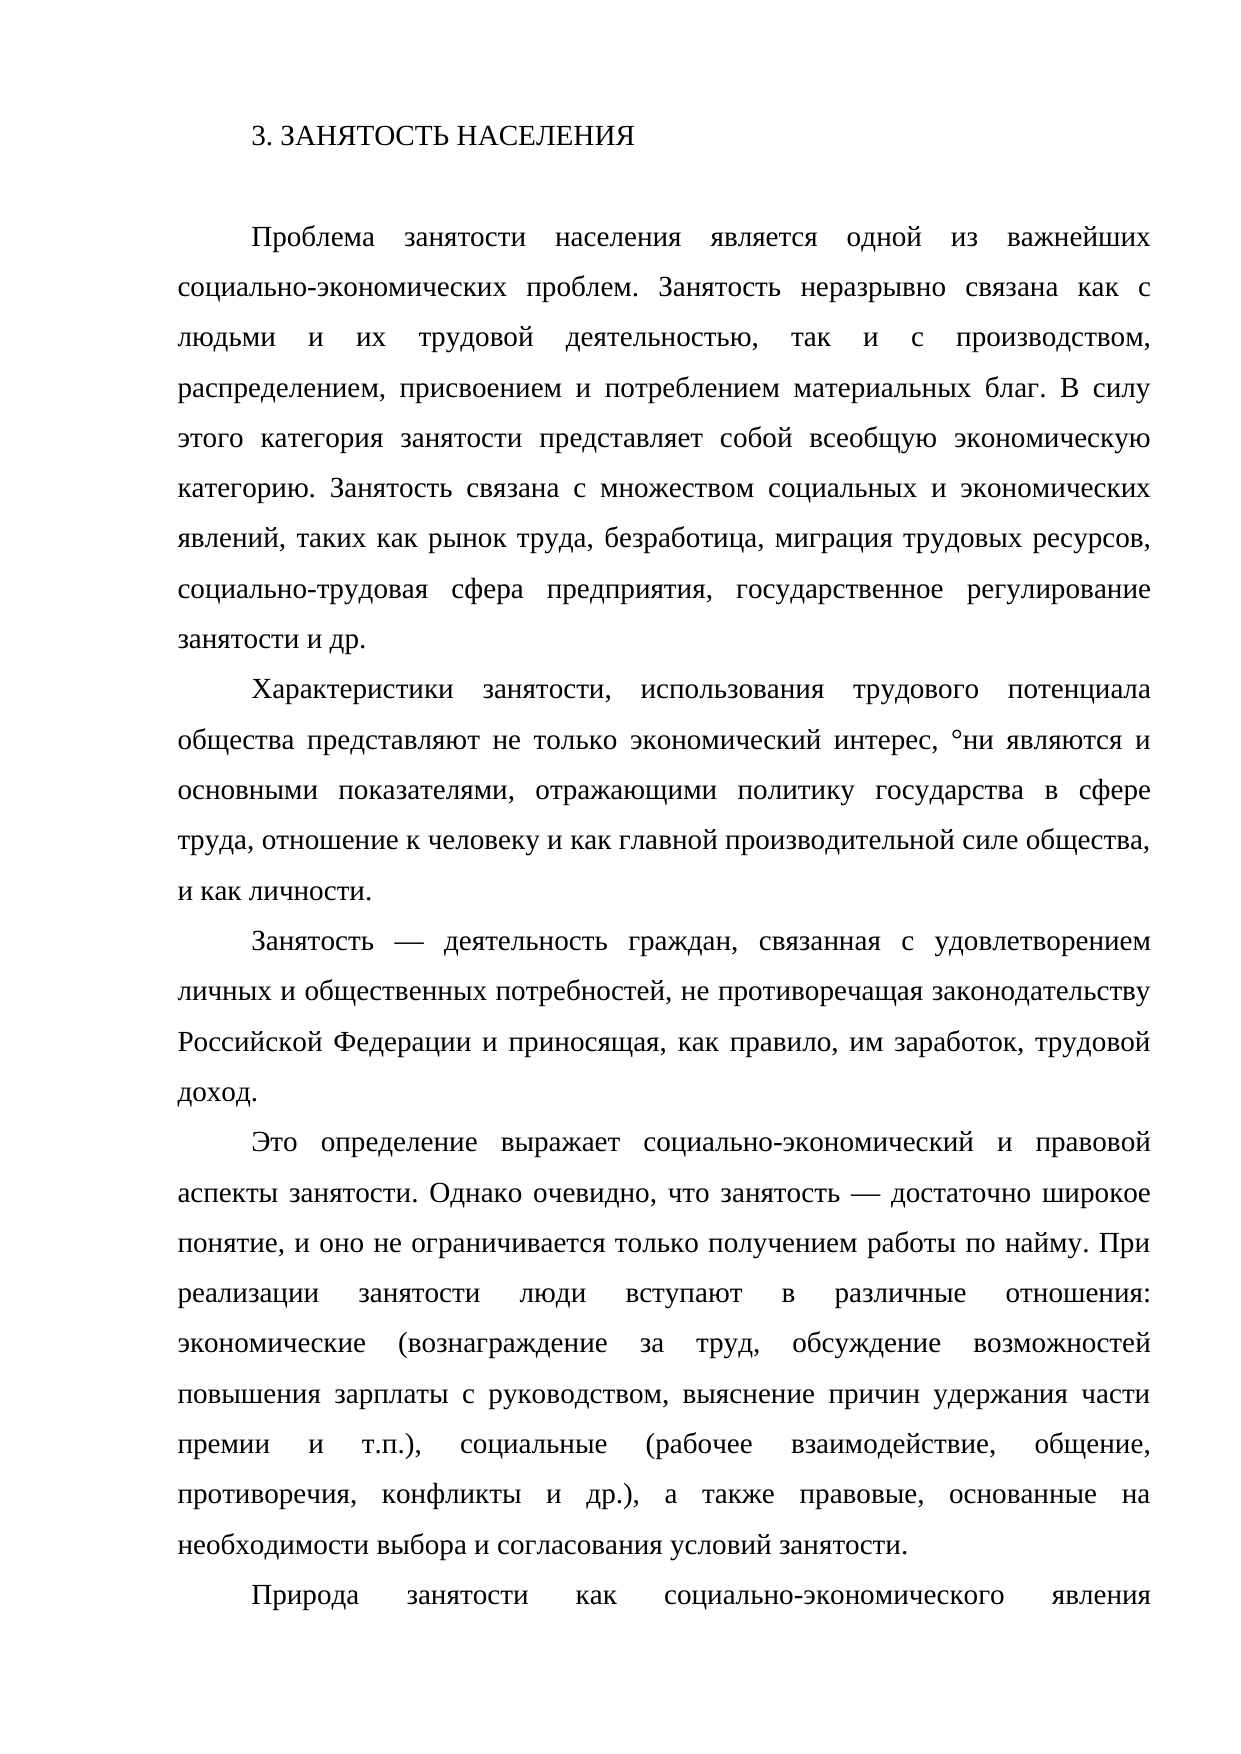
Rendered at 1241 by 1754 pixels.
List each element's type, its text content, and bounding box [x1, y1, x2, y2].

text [177, 1577, 1152, 1611]
text Характеристики занятости, использования трудового потенциала общества представляют не только экономический интерес, °ни являются и основными показателями, отражающими политику государства в сфере труда, отношение к человеку и как главной производительной силе общества, и как личности. [177, 672, 1152, 906]
text Это определение выражает социально-экономический и правовой аспекты занятости. Однако очевидно, что занятость — достаточно широкое понятие, и оно не ограничивается только получением работы по найму. При реализации занятости люди вступают в различные отношения: экономические (вознаграждение за труд, обсуждение возможностей повышения зарплаты с руководством, выяснение причин удержания части премии и т.п.), социальные (рабочее взаимодействие, общение, противоречия, конфликты и др.), а также правовые, основанные на необходимости выбора и согласования условий занятости. [177, 1124, 1152, 1560]
text Занятость — деятельность граждан, связанная с удовлетворением личных и общественных потребностей, не противоречащая законодательству Российской Федерации и приносящая, как правило, им заработок, трудовой доход. [177, 923, 1152, 1108]
text 3. ЗАНЯТОСТЬ НАСЕЛЕНИЯ [177, 118, 1152, 152]
text Проблема занятости населения является одной из важнейших социально-экономических проблем. Занятость неразрывно связана как с людьми и их трудовой деятельностью, так и с производством, распределением, присвоением и потреблением материальных благ. В силу этого категория занятости представляет собой всеобщую экономическую категорию. Занятость связана с множеством социальных и экономических явлений, таких как рынок труда, безработица, миграция трудовых ресурсов, социально-трудовая сфера предприятия, государственное регулирование занятости и др. [177, 219, 1152, 655]
